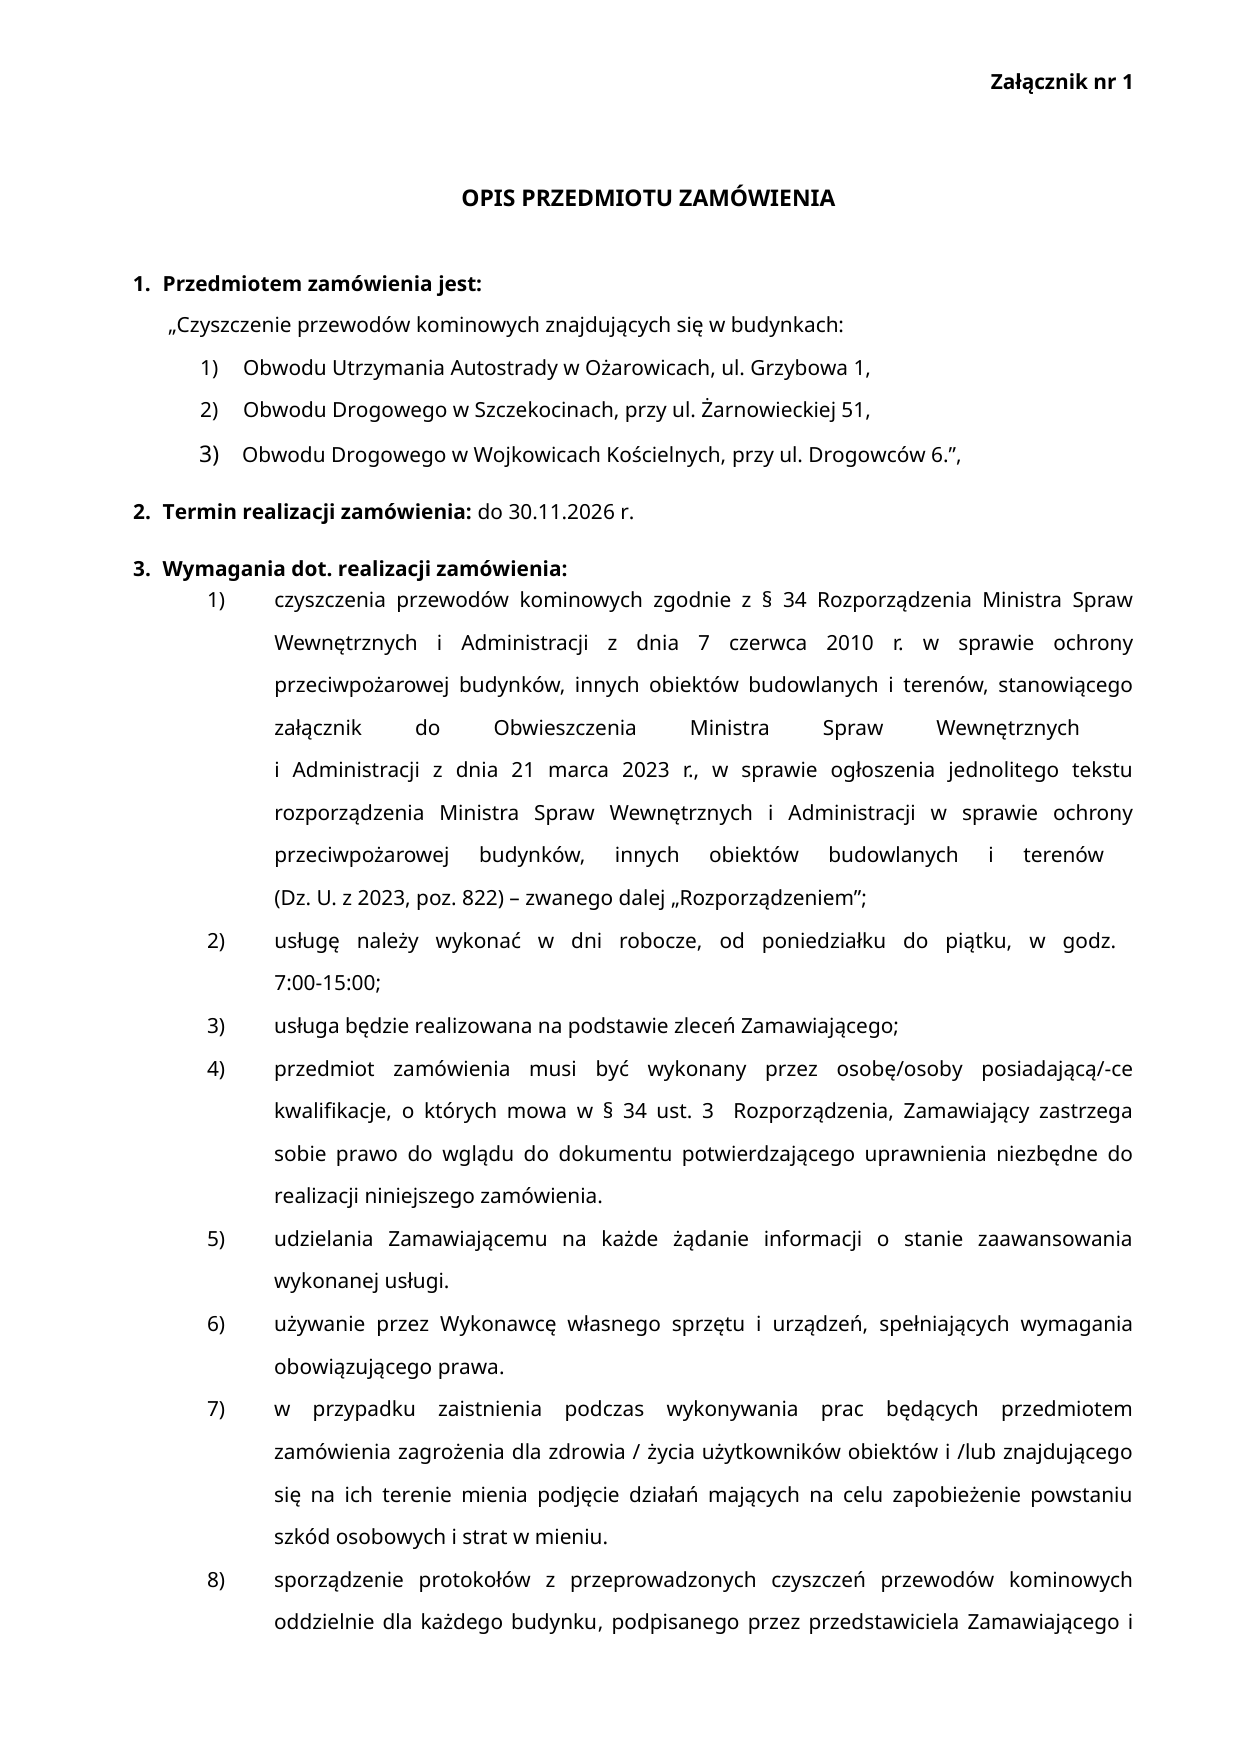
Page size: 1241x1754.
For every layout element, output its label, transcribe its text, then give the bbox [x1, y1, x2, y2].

list przedmiot zamówienia musi być wykonany przez osobę/osoby posiadającą/-ce kwalifikacje, o których mowa w § 34 ust. 3 Rozporządzenia, Zamawiający zastrzega sobie prawo do wglądu do dokumentu potwierdzającego uprawnienia niezbędne do realizacji niniejszego zamówienia. [207, 1054, 1134, 1210]
text Załącznik nr 1 [162, 67, 1134, 95]
list Termin realizacji zamówienia: do 30.11.2026 r. [133, 497, 1134, 526]
text „Czyszczenie przewodów kominowych znajdujących się w budynkach: [162, 310, 1134, 338]
list używanie przez Wykonawcę własnego sprzętu i urządzeń, spełniających wymagania obowiązującego prawa. [207, 1309, 1134, 1380]
list Obwodu Drogowego w Szczekocinach, przy ul. Żarnowieckiej 51, [200, 395, 1134, 424]
list czyszczenia przewodów kominowych zgodnie z § 34 Rozporządzenia Ministra Spraw Wewnętrznych i Administracji z dnia 7 czerwca 2010 r. w sprawie ochrony przeciwpożarowej budynków, innych obiektów budowlanych i terenów, stanowiącego załącznik do Obwieszczenia Ministra Spraw Wewnętrznych i Administracji z dnia 21 marca 2023 r., w sprawie ogłoszenia jednolitego tekstu rozporządzenia Ministra Spraw Wewnętrznych i Administracji w sprawie ochrony przeciwpożarowej budynków, innych obiektów budowlanych i terenów (Dz. U. z 2023, poz. 822) – zwanego dalej „Rozporządzeniem”; [207, 585, 1134, 912]
list w przypadku zaistnienia podczas wykonywania prac będących przedmiotem zamówienia zagrożenia dla zdrowia / życia użytkowników obiektów i /lub znajdującego się na ich terenie mienia podjęcie działań mających na celu zapobieżenie powstaniu szkód osobowych i strat w mieniu. [207, 1394, 1134, 1551]
list Wymagania dot. realizacji zamówienia: [133, 554, 1134, 583]
list Obwodu Utrzymania Autostrady w Ożarowicach, ul. Grzybowa 1, [200, 353, 1134, 381]
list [207, 1565, 1134, 1636]
list udzielania Zamawiającemu na każde żądanie informacji o stanie zaawansowania wykonanej usługi. [207, 1224, 1134, 1295]
list Obwodu Drogowego w Wojkowicach Kościelnych, przy ul. Drogowców 6.”, [177, 438, 1134, 469]
text OPIS PRZEDMIOTU ZAMÓWIENIA [162, 182, 1134, 213]
list usługa będzie realizowana na podstawie zleceń Zamawiającego; [207, 1011, 1134, 1039]
list Przedmiotem zamówienia jest: [133, 269, 1134, 297]
list usługę należy wykonać w dni robocze, od poniedziałku do piątku, w godz. 7:00-15:00; [207, 926, 1134, 997]
